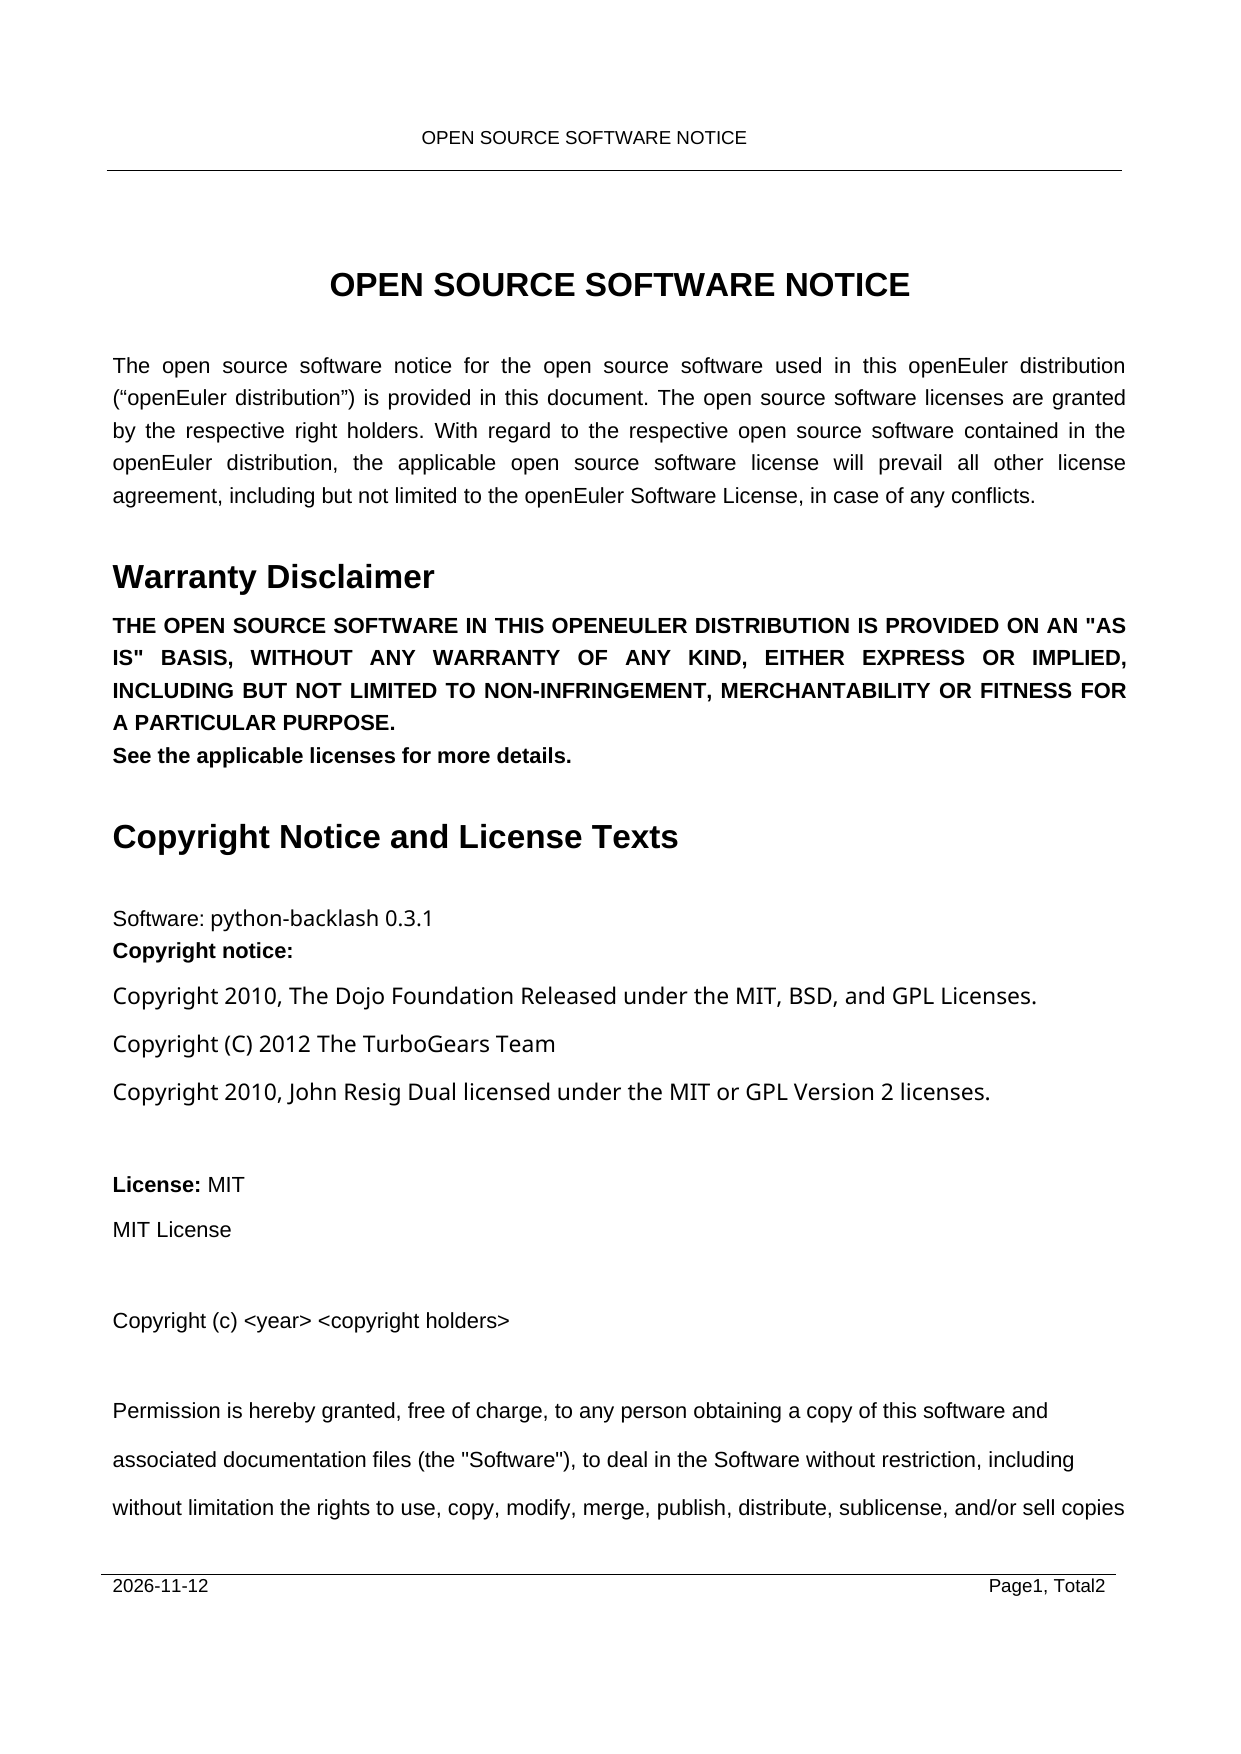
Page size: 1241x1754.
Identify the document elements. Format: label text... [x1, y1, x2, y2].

text THE OPEN SOURCE SOFTWARE IN THIS OPENEULER DISTRIBUTION IS PROVIDED ON AN "AS IS" BASIS, WITHOUT ANY WARRANTY OF ANY KIND, EITHER EXPRESS OR IMPLIED, INCLUDING BUT NOT LIMITED TO NON-INFRINGEMENT, MERCHANTABILITY OR FITNESS FOR A PARTICULAR PURPOSE. See the applicable licenses for more details. [112, 609, 1128, 771]
text Copyright 2010, John Resig Dual licensed under the MIT or GPL Version 2 licenses. [112, 1075, 1128, 1108]
text OPEN SOURCE SOFTWARE NOTICE [112, 251, 1128, 316]
text Copyright notice: [112, 934, 1128, 966]
text Copyright (C) 2012 The TurboGears Team [112, 1027, 1128, 1060]
text Copyright (c) <year> <copyright holders> [112, 1304, 1128, 1336]
text License: MIT [112, 1168, 1128, 1201]
text Copyright 2010, The Dojo Foundation Released under the MIT, BSD, and GPL Licenses. [112, 979, 1128, 1012]
text Copyright Notice and License Texts [112, 804, 1128, 869]
text Software: python-backlash 0.3.1 [112, 901, 1128, 934]
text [112, 1394, 1128, 1524]
text The open source software notice for the open source software used in this openEuler distribution (“openEuler distribution”) is provided in this document. The open source software licenses are granted by the respective right holders. With regard to the respective open source software contained in the openEuler distribution, the applicable open source software license will prevail all other license agreement, including but not limited to the openEuler Software License, in case of any conflicts. [112, 349, 1128, 511]
text MIT License [112, 1214, 1128, 1246]
text Warranty Disclaimer [112, 544, 1128, 609]
